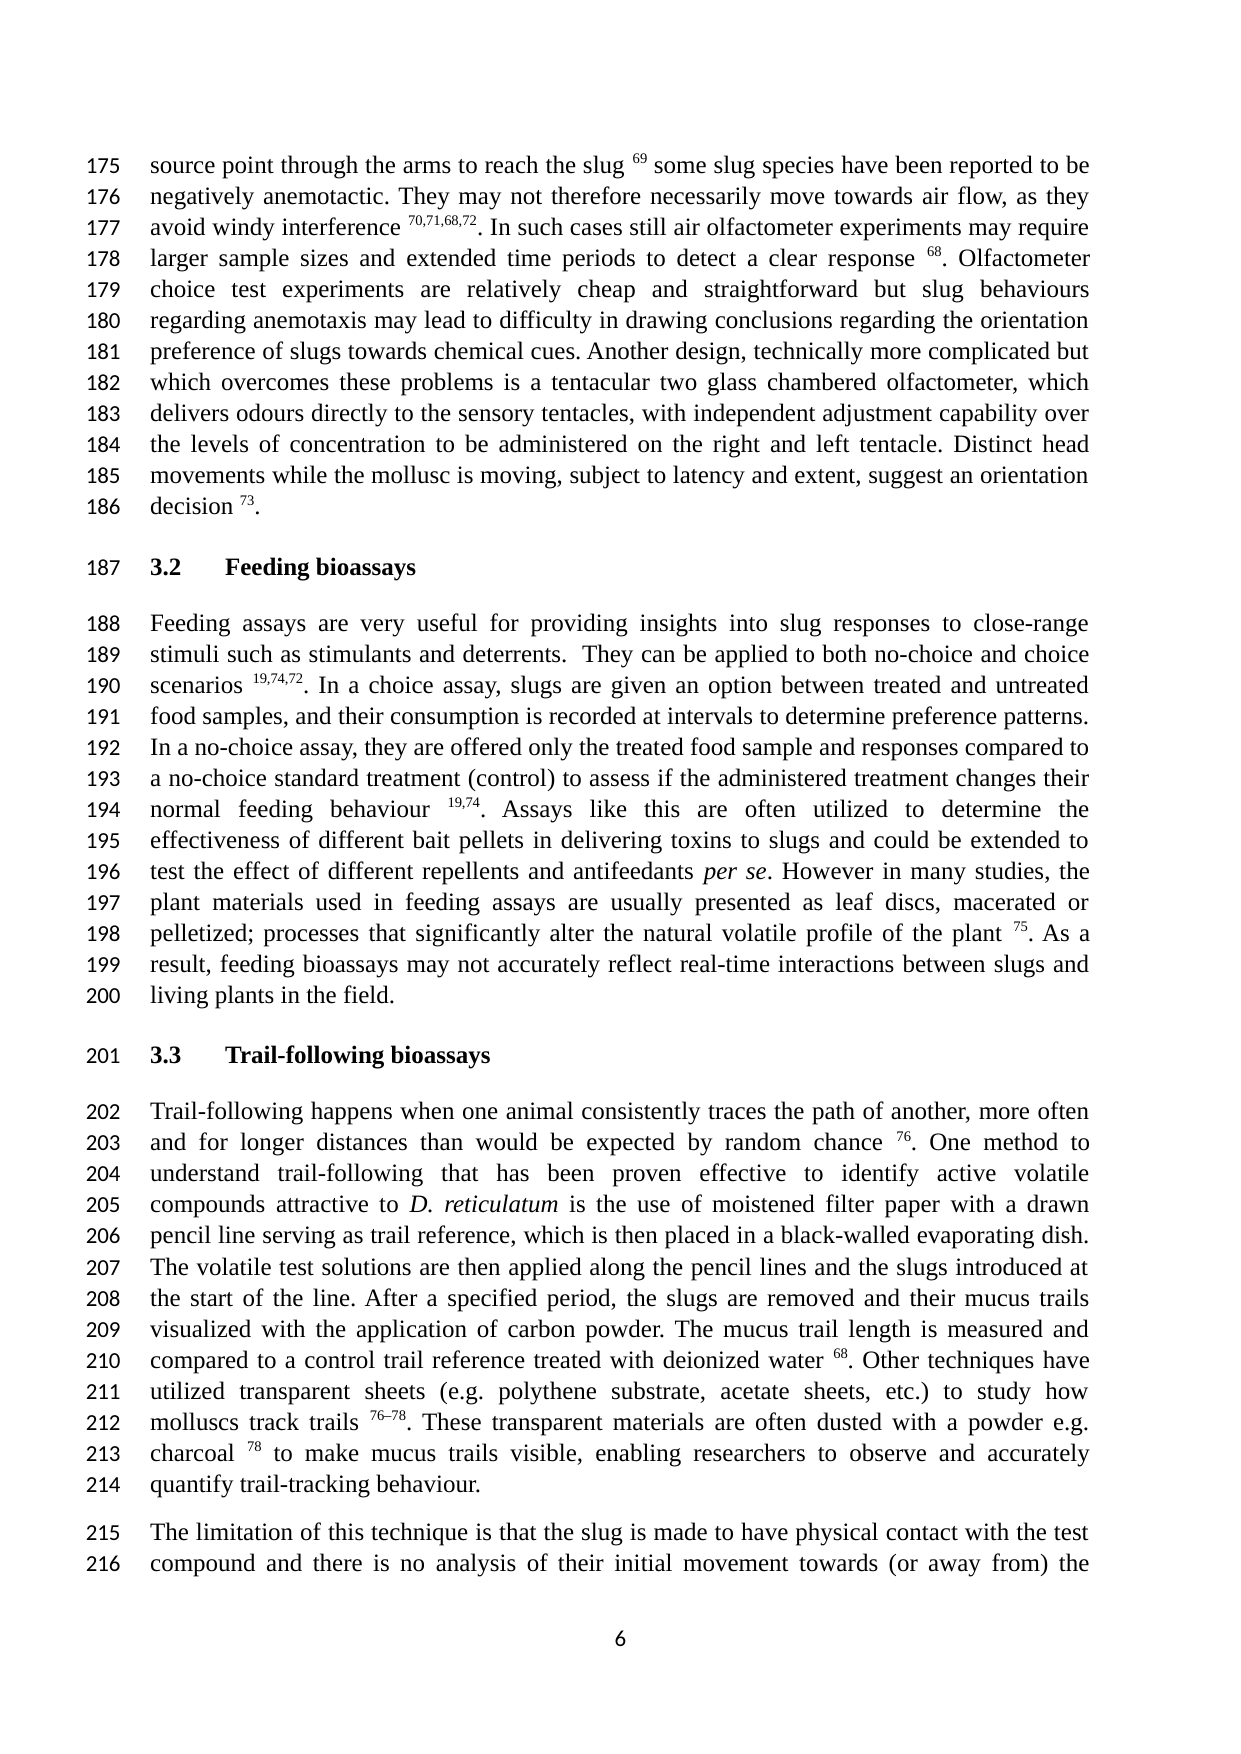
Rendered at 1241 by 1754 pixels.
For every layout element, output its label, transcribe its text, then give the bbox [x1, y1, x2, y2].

subtitle 3.3 Trail-following bioassays [150, 1040, 1090, 1069]
subtitle 3.2 Feeding bioassays [150, 552, 1090, 580]
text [150, 1517, 1090, 1576]
text Feeding assays are very useful for providing insights into slug responses to close-range stimuli such as stimulants and deterrents. They can be applied to both no-choice and choice scenarios 19,74,72. In a choice assay, slugs are given an option between treated and untreated food samples, and their consumption is recorded at intervals to determine preference patterns. In a no-choice assay, they are offered only the treated food sample and responses compared to a no-choice standard treatment (control) to assess if the administered treatment changes their normal feeding behaviour 19,74. Assays like this are often utilized to determine the effectiveness of different bait pellets in delivering toxins to slugs and could be extended to test the effect of different repellents and antifeedants per se. However in many studies, the plant materials used in feeding assays are usually presented as leaf discs, macerated or pelletized; processes that significantly alter the natural volatile profile of the plant 75. As a result, feeding bioassays may not accurately reflect real-time interactions between slugs and living plants in the field. [150, 608, 1090, 1009]
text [150, 150, 1090, 520]
text Trail-following happens when one animal consistently traces the path of another, more often and for longer distances than would be expected by random chance 76. One method to understand trail-following that has been proven effective to identify active volatile compounds attractive to D. reticulatum is the use of moistened filter paper with a drawn pencil line serving as trail reference, which is then placed in a black-walled evaporating dish. The volatile test solutions are then applied along the pencil lines and the slugs introduced at the start of the line. After a specified period, the slugs are removed and their mucus trails visualized with the application of carbon powder. The mucus trail length is measured and compared to a control trail reference treated with deionized water 68. Other techniques have utilized transparent sheets (e.g. polythene substrate, acetate sheets, etc.) to study how molluscs track trails 76–78. These transparent materials are often dusted with a powder e.g. charcoal 78 to make mucus trails visible, enabling researchers to observe and accurately quantify trail-tracking behaviour. [150, 1096, 1090, 1498]
